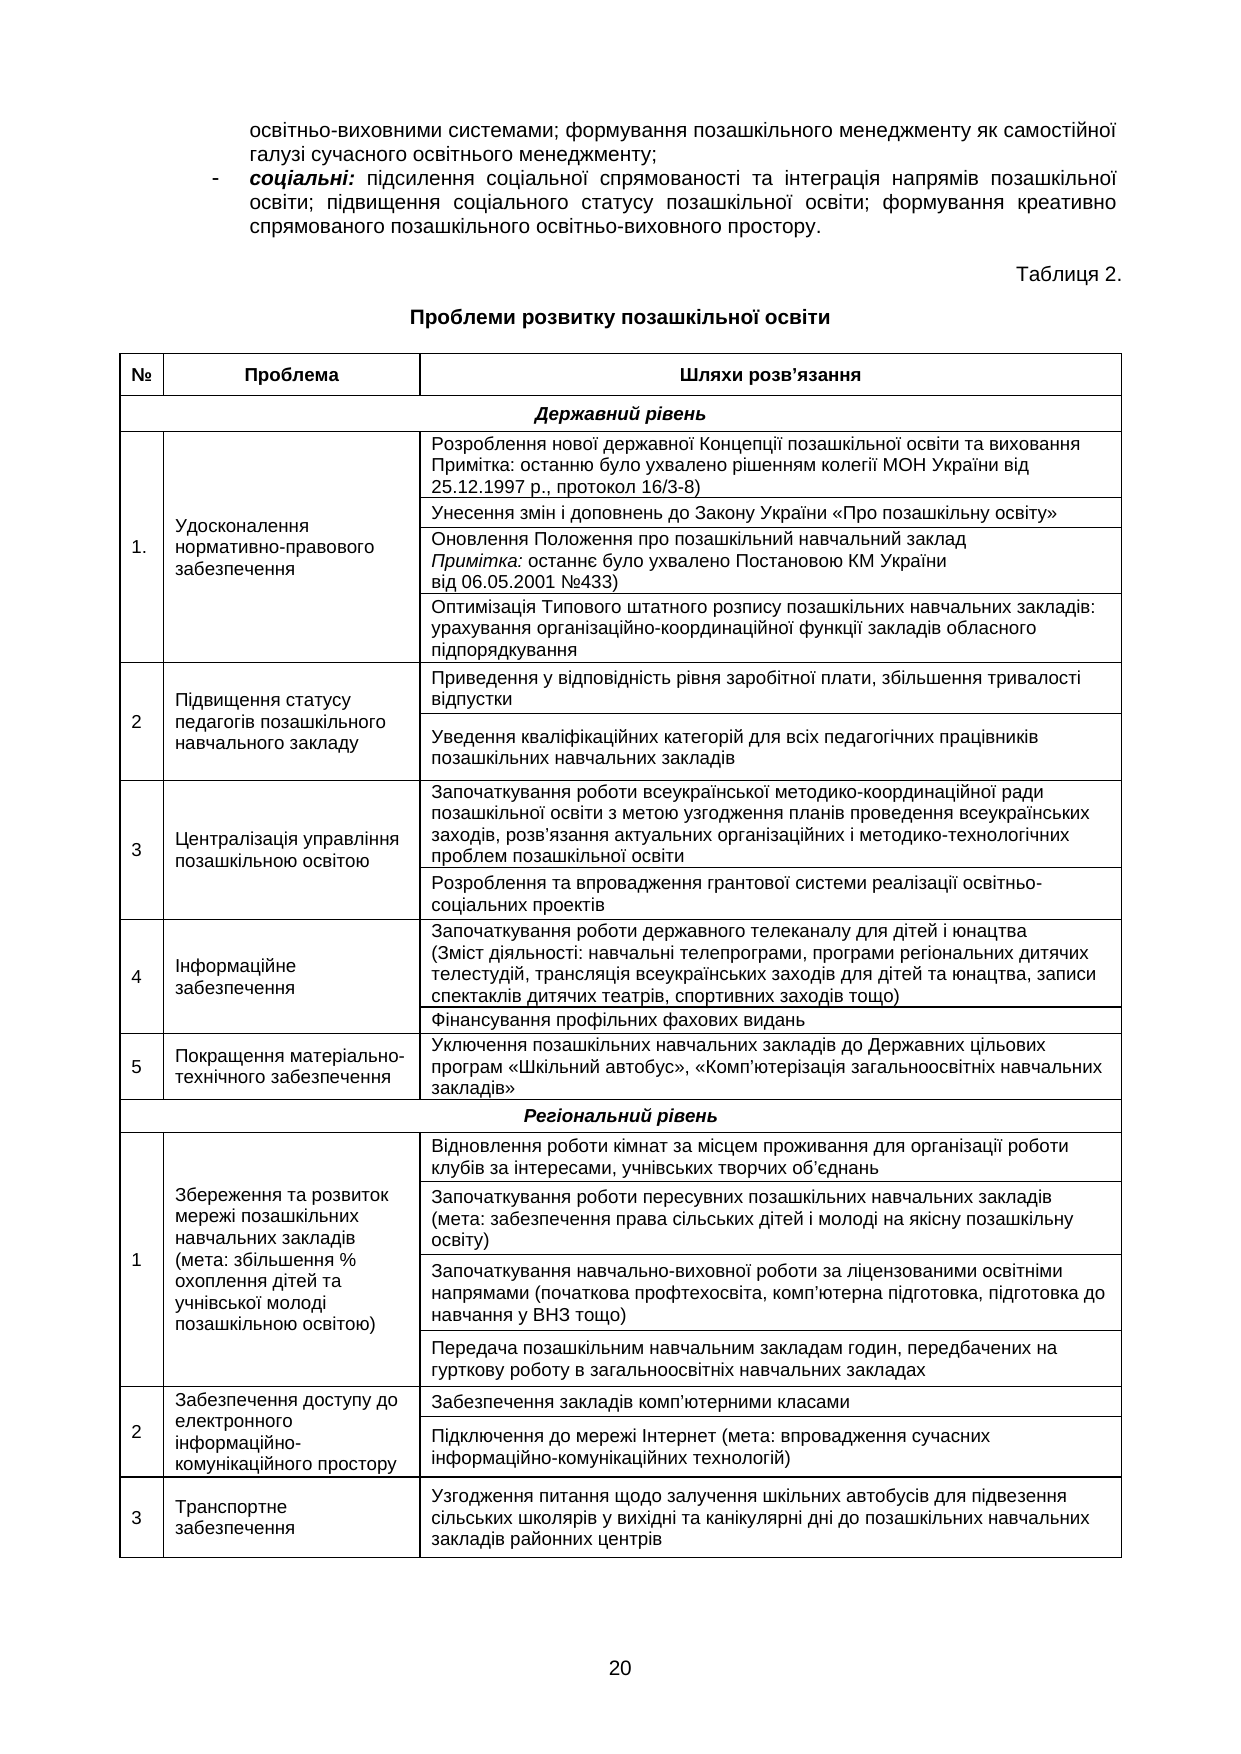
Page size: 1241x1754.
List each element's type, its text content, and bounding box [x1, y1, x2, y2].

table_cell Започаткування навчально-виховної роботи за ліцензованими освітніми напрямами (початкова профтехосвіта, комп’ютерна підготовка, підготовка до навчання у ВНЗ тощо) [421, 1255, 1121, 1330]
text Таблиця 2. [118, 262, 1122, 286]
table_header № [121, 354, 163, 395]
table_cell Відновлення роботи кімнат за місцем проживання для організації роботи клубів за інтересами, учнівських творчих об’єднань [421, 1133, 1121, 1181]
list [212, 118, 1117, 166]
table_cell Централізація управління позашкільною освітою [164, 781, 419, 919]
table_cell 2 [121, 1387, 163, 1476]
table_cell 3 [121, 1478, 163, 1557]
list соціальні: підсилення соціальної спрямованості та інтеграція напрямів позашкільної освіти; підвищення соціального статусу позашкільної освіти; формування креативно спрямованого позашкільного освітньо-виховного простору. [212, 166, 1117, 238]
table_cell 3 [121, 781, 163, 919]
table_cell 2 [121, 663, 163, 779]
table_cell 1 [121, 1133, 163, 1386]
table_cell Оптимізація Типового штатного розпису позашкільних навчальних закладів: урахування організаційно-координаційної функції закладів обласного підпорядкування [421, 594, 1121, 662]
table_cell Підключення до мережі Інтернет (мета: впровадження сучасних інформаційно-комунікаційних технологій) [421, 1417, 1121, 1476]
table_cell Розроблення та впровадження грантової системи реалізації освітньо-соціальних проектів [421, 868, 1121, 919]
table_cell Розроблення нової державної Концепції позашкільної освіти та виховання Примітка: останню було ухвалено рішенням колегії МОН України від 25.12.1997 р., протокол 16/3-8) [421, 432, 1121, 497]
table_cell Уключення позашкільних навчальних закладів до Державних цільових програм «Шкільний автобус», «Комп’ютерізація загальноосвітніх навчальних закладів» [421, 1034, 1121, 1098]
table_cell 5 [121, 1034, 163, 1098]
table_cell Інформаційне забезпечення [164, 920, 419, 1033]
table_header Проблема [164, 354, 419, 395]
table_cell Підвищення статусу педагогів позашкільного навчального закладу [164, 663, 419, 779]
table_cell Уведення кваліфікаційних категорій для всіх педагогічних працівників позашкільних навчальних закладів [421, 714, 1121, 779]
table_cell Започаткування роботи всеукраїнської методико-координаційної ради позашкільної освіти з метою узгодження планів проведення всеукраїнських заходів, розв’язання актуальних організаційних і методико-технологічних проблем позашкільної освіти [421, 781, 1121, 867]
table_cell Започаткування роботи пересувних позашкільних навчальних закладів (мета: забезпечення права сільських дітей і молоді на якісну позашкільну освіту) [421, 1182, 1121, 1254]
table_cell Забезпечення закладів комп’ютерними класами [421, 1387, 1121, 1416]
table_cell Передача позашкільним навчальним закладам годин, передбачених на гурткову роботу в загальноосвітніх навчальних закладах [421, 1331, 1121, 1386]
table_cell Узгодження питання щодо залучення шкільних автобусів для підвезення сільських школярів у вихідні та канікулярні дні до позашкільних навчальних закладів районних центрів [421, 1478, 1121, 1557]
table_cell Транспортне забезпечення [164, 1478, 419, 1557]
table_cell Збереження та розвиток мережі позашкільних навчальних закладів (мета: збільшення % охоплення дітей та учнівської молоді позашкільною освітою) [164, 1133, 419, 1386]
table_cell Фінансування профільних фахових видань [421, 1008, 1121, 1033]
table_cell 1. [121, 432, 163, 662]
table_cell 4 [121, 920, 163, 1033]
table_cell Започаткування роботи державного телеканалу для дітей і юнацтва (Зміст діяльності: навчальні телепрограми, програми регіональних дитячих телестудій, трансляція всеукраїнських заходів для дітей та юнацтва, записи спектаклів дитячих театрів, спортивних заходів тощо) [421, 920, 1121, 1006]
table_cell Державний рівень [121, 396, 1121, 431]
table_cell Покращення матеріально-технічного забезпечення [164, 1034, 419, 1098]
table_cell Удосконалення нормативно-правового забезпечення [164, 432, 419, 662]
table_header Шляхи розв’язання [421, 354, 1121, 395]
text Проблеми розвитку позашкільної освіти [118, 305, 1122, 329]
table_cell Оновлення Положення про позашкільний навчальний заклад Примітка: останнє було ухвалено Постановою КМ України від 06.05.2001 №433) [421, 528, 1121, 593]
table_cell Унесення змін і доповнень до Закону України «Про позашкільну освіту» [421, 498, 1121, 527]
table_cell Приведення у відповідність рівня заробітної плати, збільшення тривалості відпустки [421, 663, 1121, 713]
table_cell Регіональний рівень [121, 1100, 1121, 1132]
table_cell Забезпечення доступу до електронного інформаційно-комунікаційного простору [164, 1387, 419, 1476]
